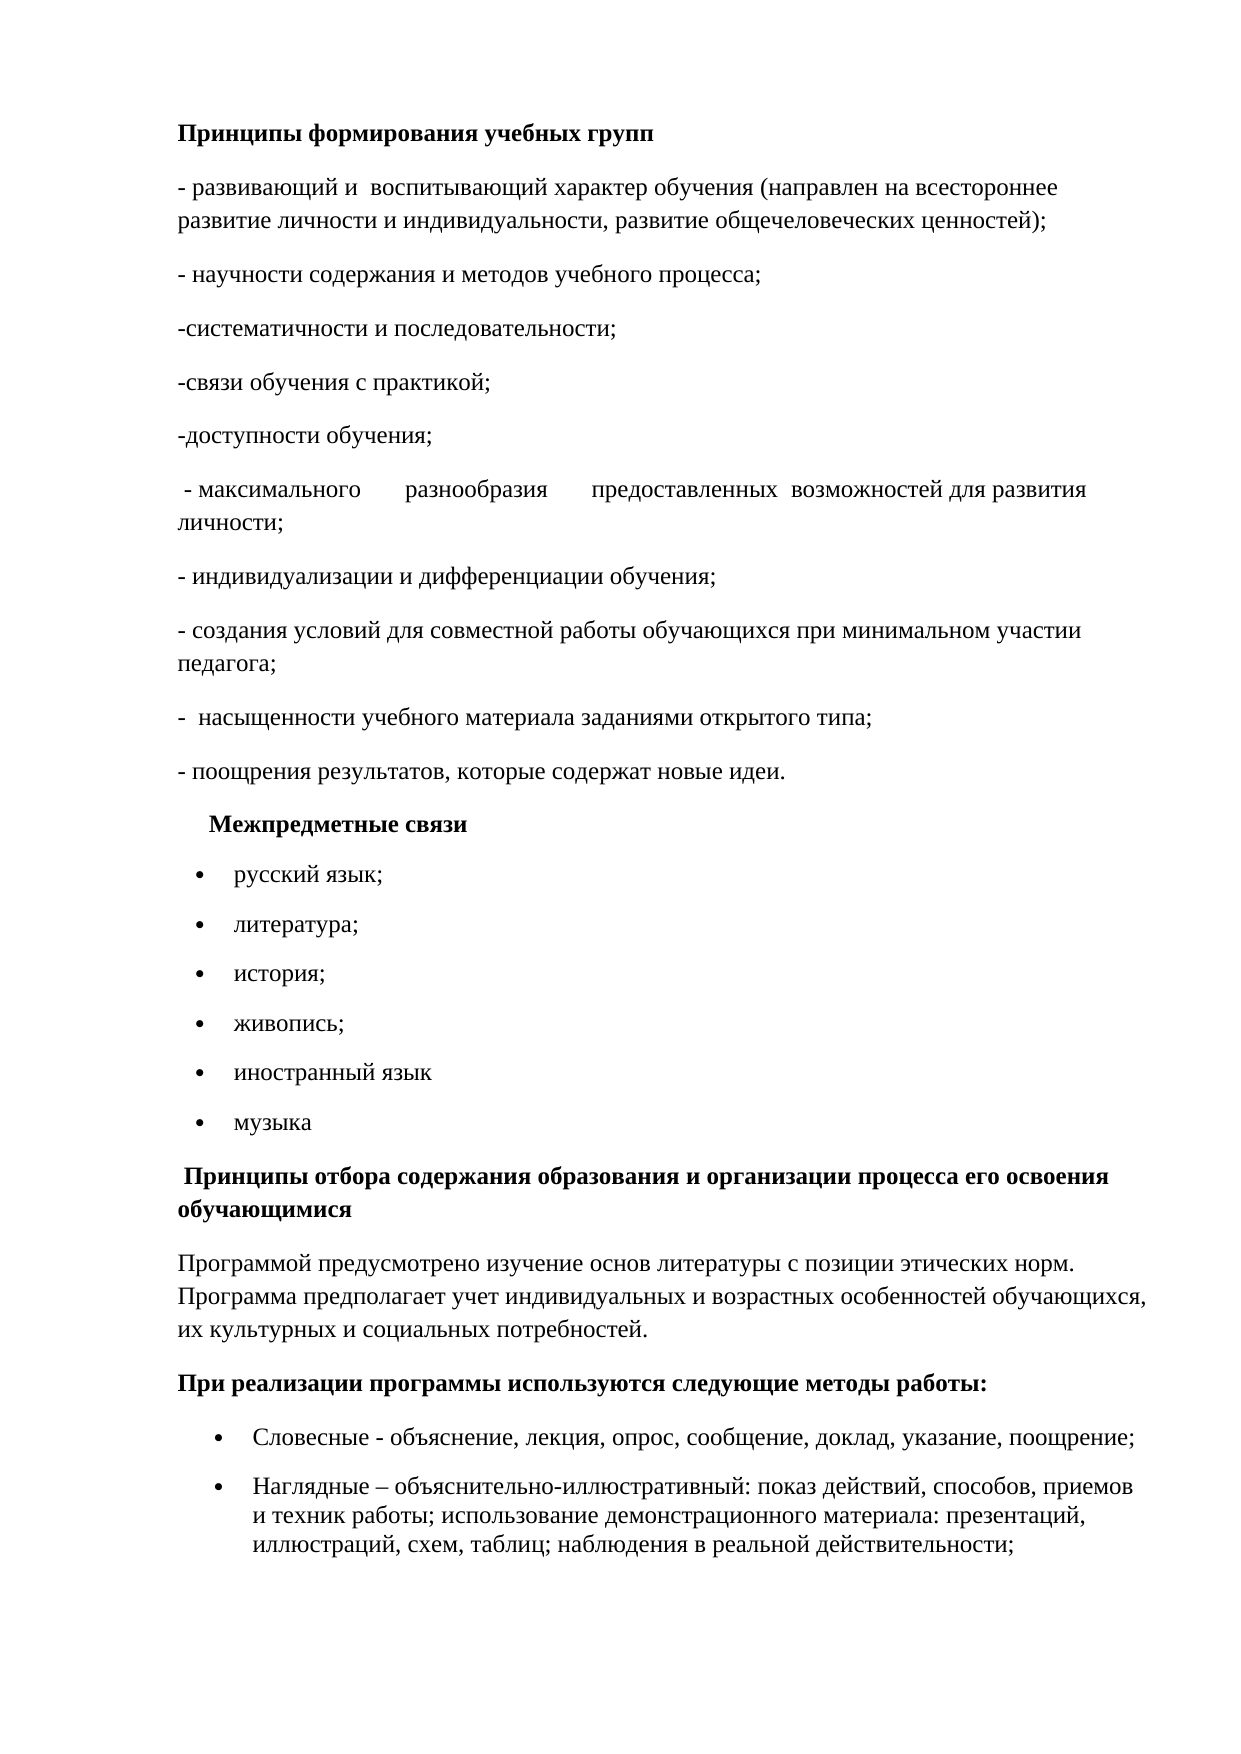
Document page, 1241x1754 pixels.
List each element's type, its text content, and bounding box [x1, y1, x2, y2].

text - максимального разнообразия предоставленных возможностей для развития личности; [177, 474, 1152, 536]
text -доступности обучения; [177, 420, 1152, 449]
text - развивающий и воспитывающий характер обучения (направлен на всестороннее развитие личности и индивидуальности, развитие общечеловеческих ценностей); [177, 172, 1152, 234]
text - поощрения результатов, которые содержат новые идеи. [177, 756, 1152, 784]
text - насыщенности учебного материала заданиями открытого типа; [177, 702, 1152, 731]
list русский язык; [196, 859, 1152, 888]
text -систематичности и последовательности; [177, 313, 1152, 341]
text Принципы отбора содержания образования и организации процесса его освоения обучающимися [177, 1161, 1152, 1223]
text Межпредметные связи [177, 809, 1152, 838]
list музыка [196, 1107, 1152, 1136]
list иностранный язык [196, 1057, 1152, 1086]
text - индивидуализации и дифференциации обучения; [177, 561, 1152, 590]
text - создания условий для совместной работы обучающихся при минимальном участии педагога; [177, 615, 1152, 677]
list живопись; [196, 1008, 1152, 1037]
text Принципы формирования учебных групп [177, 118, 1152, 147]
text Программой предусмотрено изучение основ литературы с позиции этических норм. Программа предполагает учет индивидуальных и возрастных особенностей обучающихся, их культурных и социальных потребностей. [177, 1248, 1152, 1343]
list литература; [196, 909, 1152, 937]
text -связи обучения с практикой; [177, 367, 1152, 395]
text - научности содержания и методов учебного процесса; [177, 259, 1152, 288]
list Наглядные – объяснительно-иллюстративный: показ действий, способов, приемов и техник работы; использование демонстрационного материала: презентаций, иллюстраций, схем, таблиц; наблюдения в реальной действительности; [215, 1471, 1152, 1557]
text При реализации программы используются следующие методы работы: [177, 1368, 1152, 1396]
list история; [196, 958, 1152, 987]
list Словесные - объяснение, лекция, опрос, сообщение, доклад, указание, поощрение; [215, 1422, 1152, 1450]
